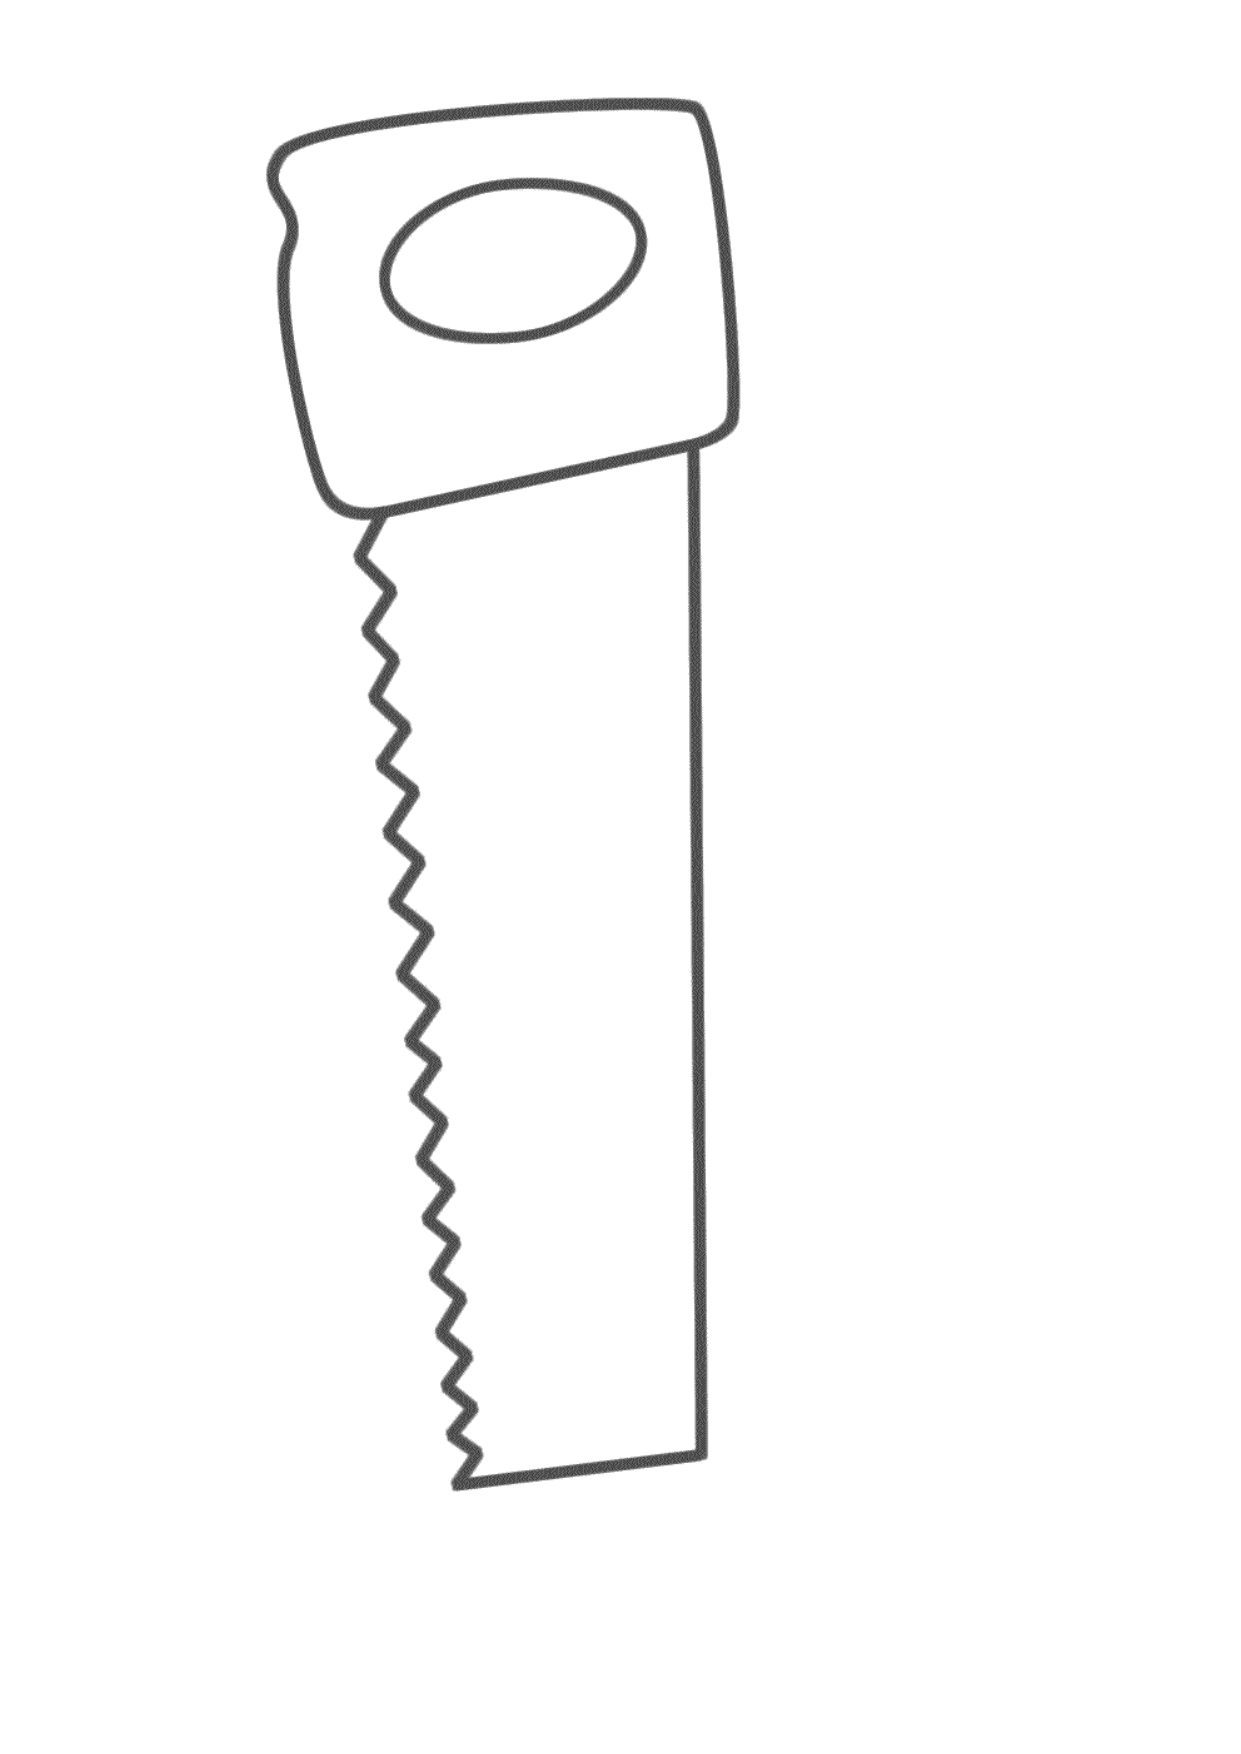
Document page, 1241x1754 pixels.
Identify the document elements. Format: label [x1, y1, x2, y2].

picture [75, 75, 951, 1513]
